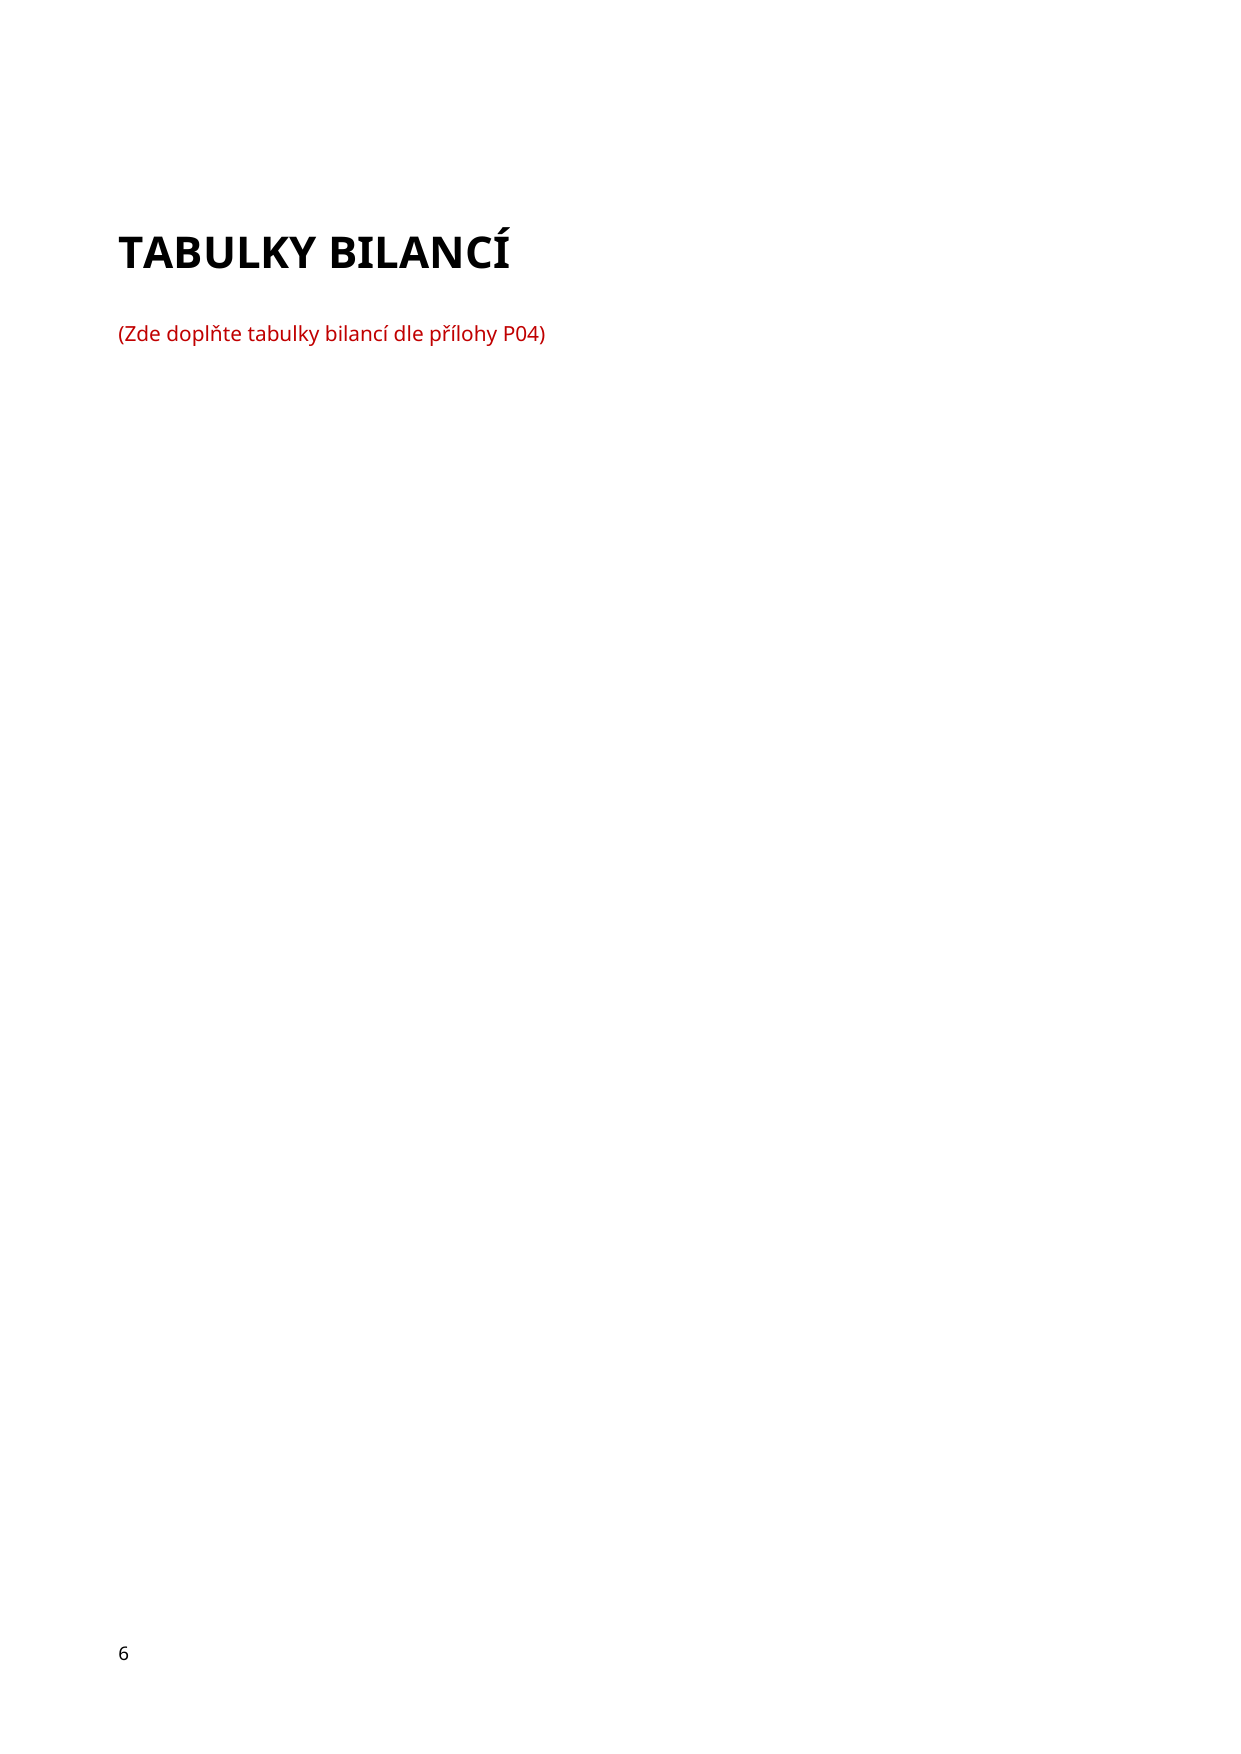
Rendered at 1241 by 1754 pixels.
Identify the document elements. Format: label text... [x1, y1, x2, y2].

text (Zde doplňte tabulky bilancí dle přílohy P04) [118, 319, 1122, 347]
subtitle tABULKY BILANCÍ [118, 222, 1122, 281]
